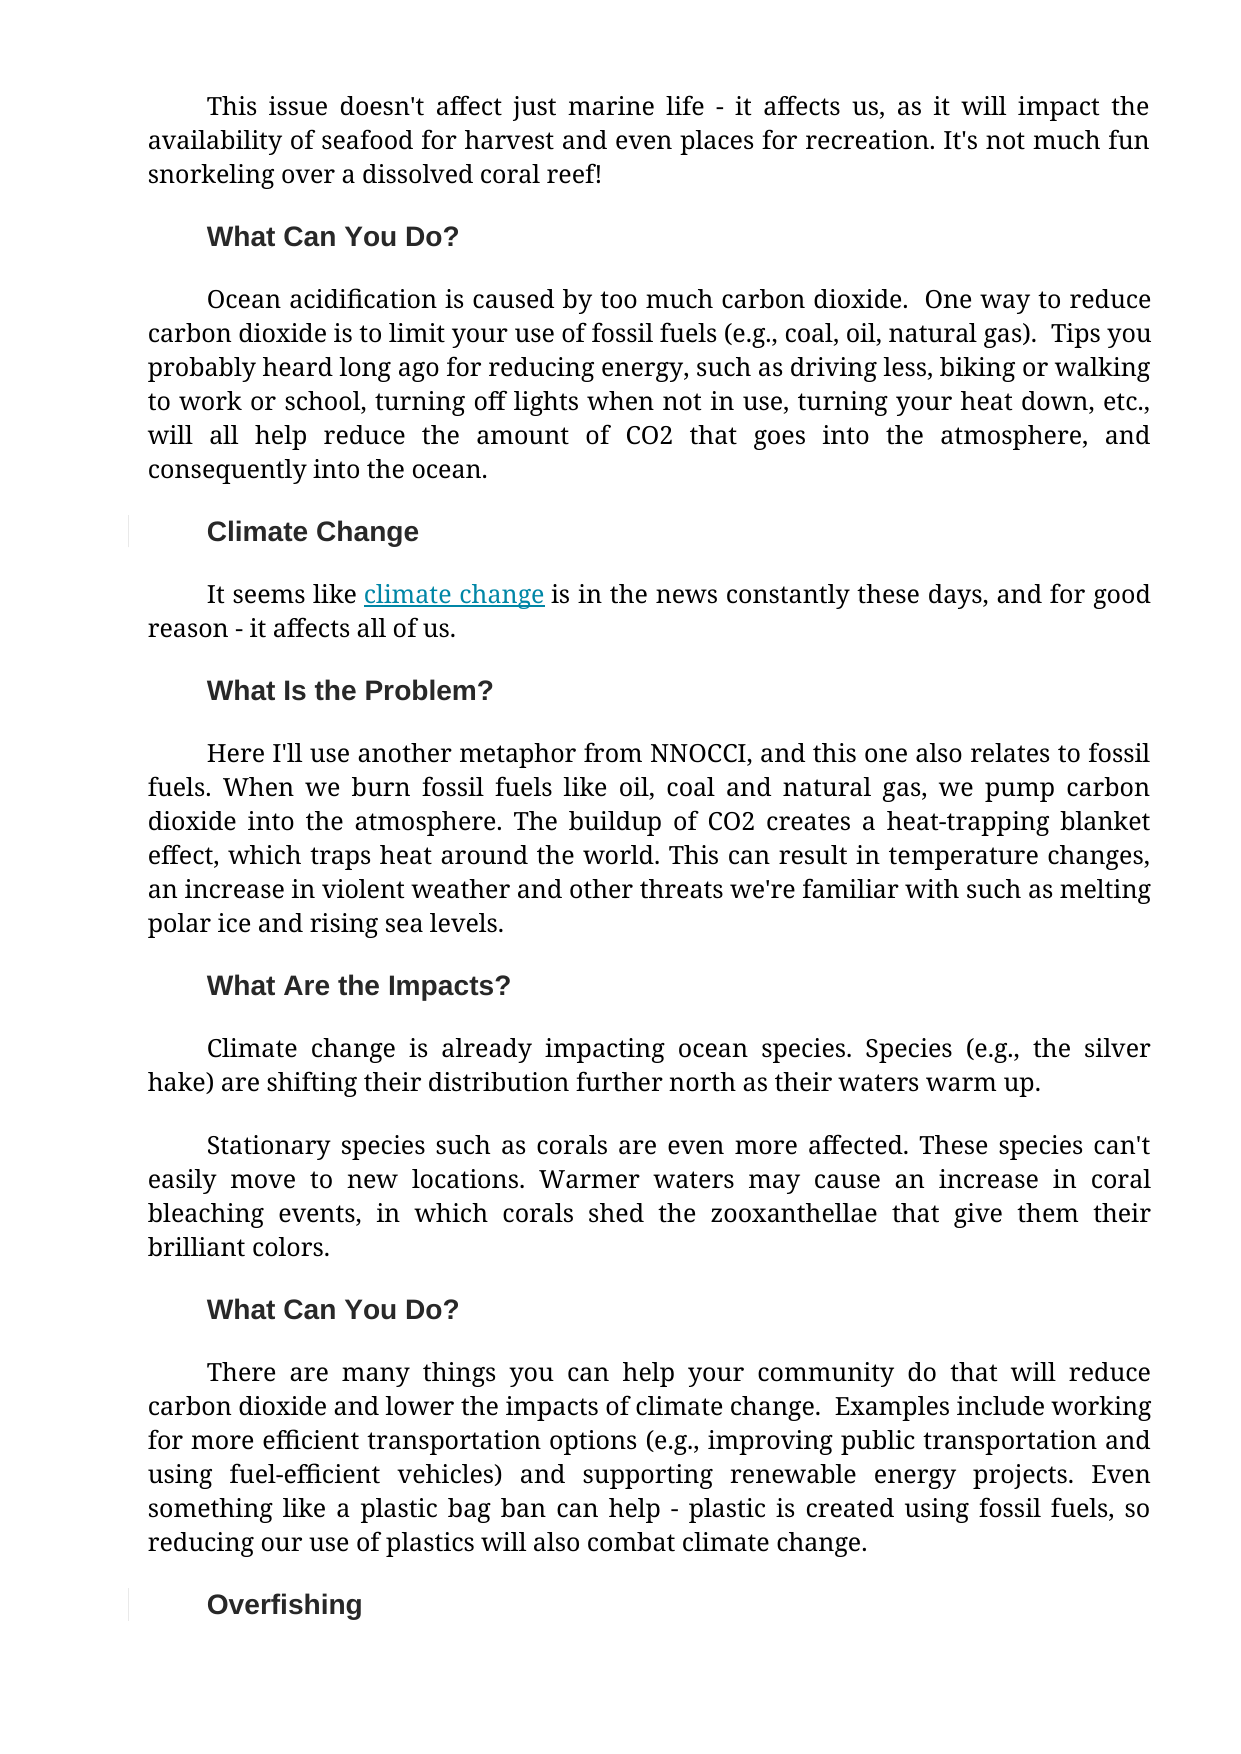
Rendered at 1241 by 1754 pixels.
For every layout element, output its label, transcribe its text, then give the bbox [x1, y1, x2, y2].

text Climate change is already impacting ocean species. Species (e.g., the silver hake) are shifting their distribution further north as their waters warm up. [148, 1031, 1152, 1099]
subtitle What Can You Do? [148, 220, 1152, 252]
text Stationary species such as corals are even more affected. These species can't easily move to new locations. Warmer waters may cause an increase in coral bleaching events, in which corals shed the zooxanthellae that give them their brilliant colors. [148, 1128, 1152, 1264]
text This issue doesn't affect just marine life - it affects us, as it will impact the availability of seafood for harvest and even places for recreation. It's not much fun snorkeling over a dissolved coral reef! [148, 88, 1152, 191]
text There are many things you can help your community do that will reduce carbon dioxide and lower the impacts of climate change. Examples include working for more efficient transportation options (e.g., improving public transportation and using fuel-efficient vehicles) and supporting renewable energy projects. Even something like a plastic bag ban can help - plastic is created using fossil fuels, so reducing our use of plastics will also combat climate change. [148, 1355, 1152, 1559]
subtitle Climate Change [129, 515, 1152, 547]
subtitle Overfishing [129, 1588, 1152, 1621]
subtitle What Is the Problem? [148, 674, 1152, 706]
text Here I'll use another metaphor from NNOCCI, and this one also relates to fossil fuels. When we burn fossil fuels like oil, coal and natural gas, we pump carbon dioxide into the atmosphere. The buildup of CO2 creates a heat-trapping blanket effect, which traps heat around the world. This can result in temperature changes, an increase in violent weather and other threats we're familiar with such as melting polar ice and rising sea levels. [148, 735, 1152, 940]
text It seems like climate change is in the news constantly these days, and for good reason - it affects all of us. [148, 577, 1152, 645]
subtitle What Are the Impacts? [148, 969, 1152, 1001]
text Ocean acidification is caused by too much carbon dioxide. One way to reduce carbon dioxide is to limit your use of fossil fuels (e.g., coal, oil, natural gas). Tips you probably heard long ago for reducing energy, such as driving less, biking or walking to work or school, turning off lights when not in use, turning your heat down, etc., will all help reduce the amount of CO2 that goes into the atmosphere, and consequently into the ocean. [148, 281, 1152, 486]
subtitle What Can You Do? [148, 1293, 1152, 1326]
